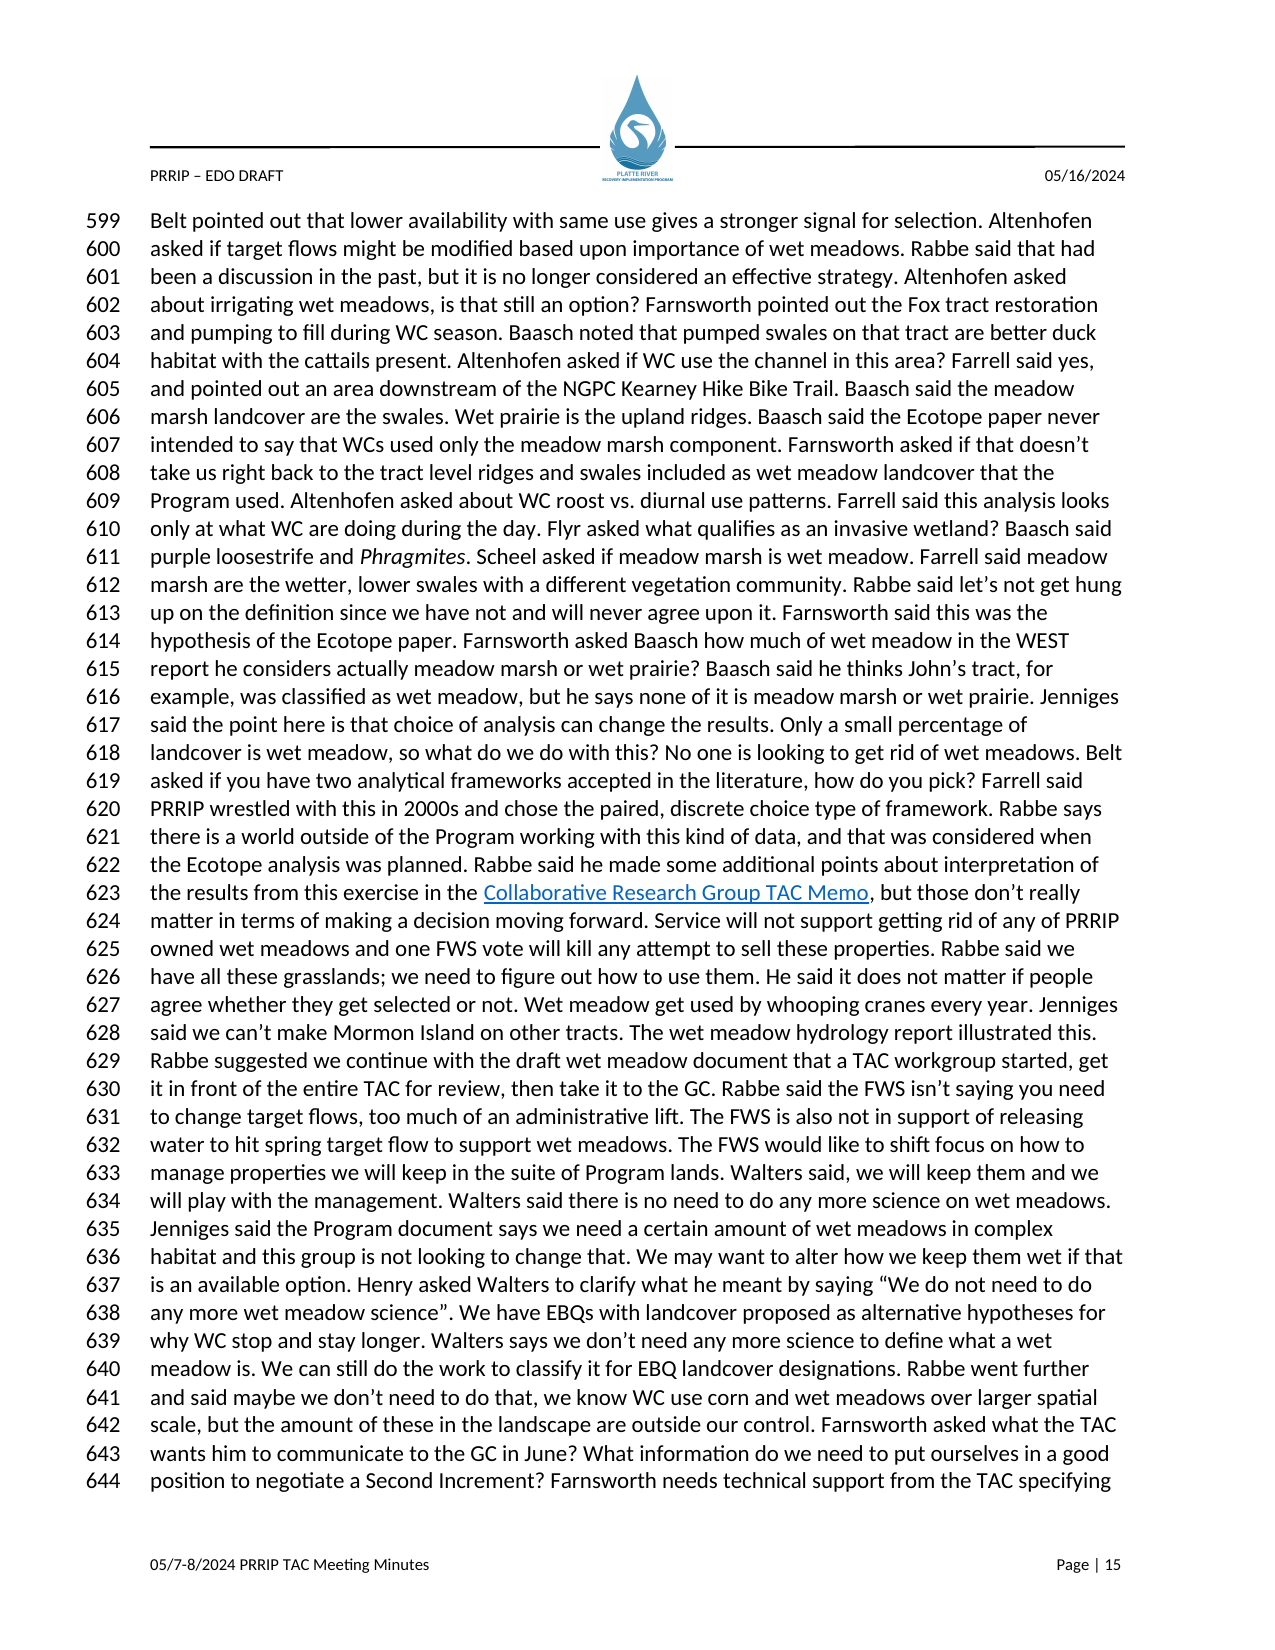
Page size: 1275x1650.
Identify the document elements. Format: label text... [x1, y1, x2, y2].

picture [602, 75, 673, 182]
